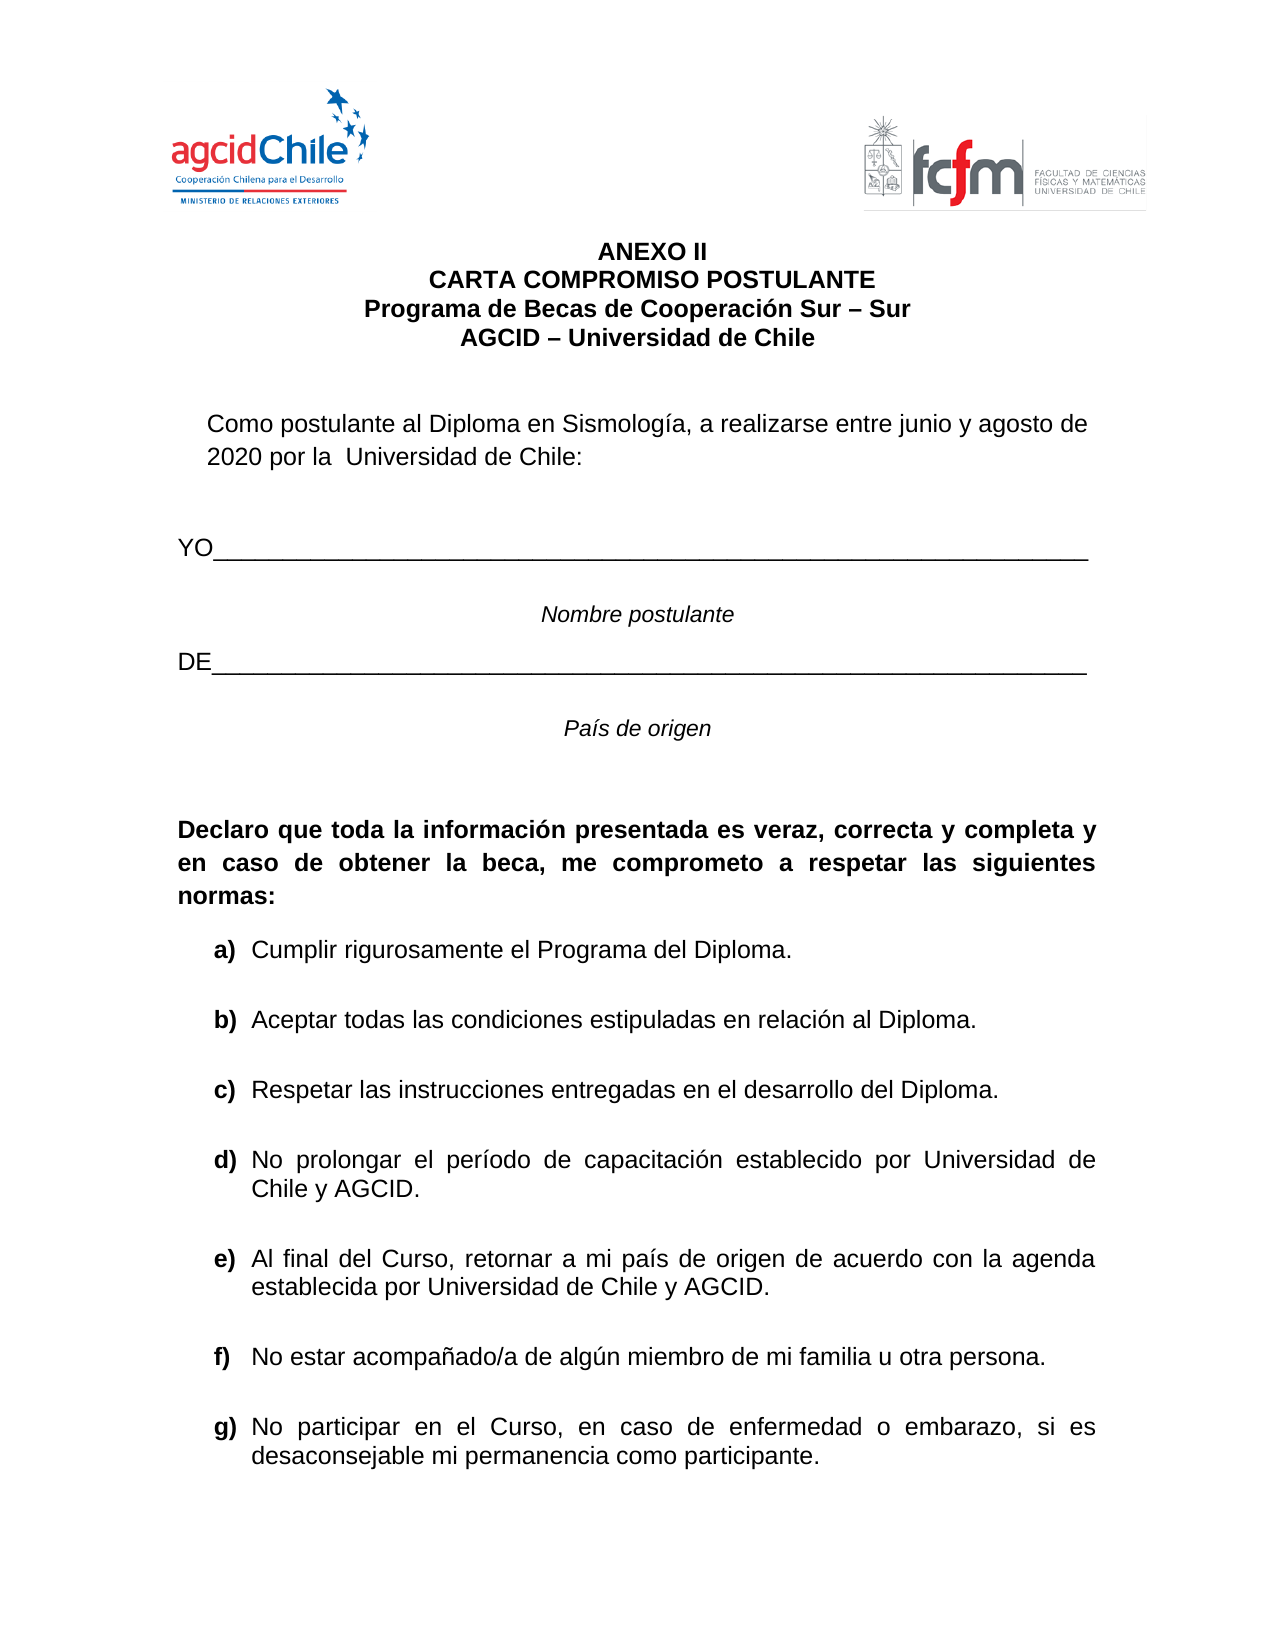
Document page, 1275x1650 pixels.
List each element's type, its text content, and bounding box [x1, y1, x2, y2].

list Cumplir rigurosamente el Programa del Diploma. [213, 935, 1098, 963]
text DE_______________________________________________________________ [177, 647, 1098, 676]
list No estar acompañado/a de algún miembro de mi familia u otra persona. [213, 1342, 1098, 1371]
text País de origen [177, 715, 1098, 742]
text ANEXO II [207, 237, 1098, 266]
text Como postulante al Diploma en Sismología, a realizarse entre junio y agosto de 2020 por la Universidad de Chile: [207, 409, 1098, 471]
text AGCID – Universidad de Chile [177, 323, 1098, 352]
list No prolongar el período de capacitación establecido por Universidad de Chile y AGCID. [213, 1145, 1098, 1202]
picture [162, 81, 378, 212]
list No participar en el Curso, en caso de enfermedad o embarazo, si es desaconsejable mi permanencia como participante. [213, 1412, 1098, 1470]
text Nombre postulante [177, 601, 1098, 628]
text YO_______________________________________________________________ [177, 533, 1098, 562]
text Declaro que toda la información presentada es veraz, correcta y completa y en caso de obtener la beca, me comprometo a respetar las siguientes normas: [177, 815, 1098, 910]
text CARTA COMPROMISO POSTULANTE [207, 266, 1098, 294]
list Respetar las instrucciones entregadas en el desarrollo del Diploma. [213, 1075, 1098, 1103]
list Aceptar todas las condiciones estipuladas en relación al Diploma. [213, 1005, 1098, 1033]
list Al final del Curso, retornar a mi país de origen de acuerdo con la agenda establecida por Universidad de Chile y AGCID. [213, 1243, 1098, 1301]
text Programa de Becas de Cooperación Sur – Sur [177, 294, 1098, 323]
picture [863, 115, 1147, 211]
